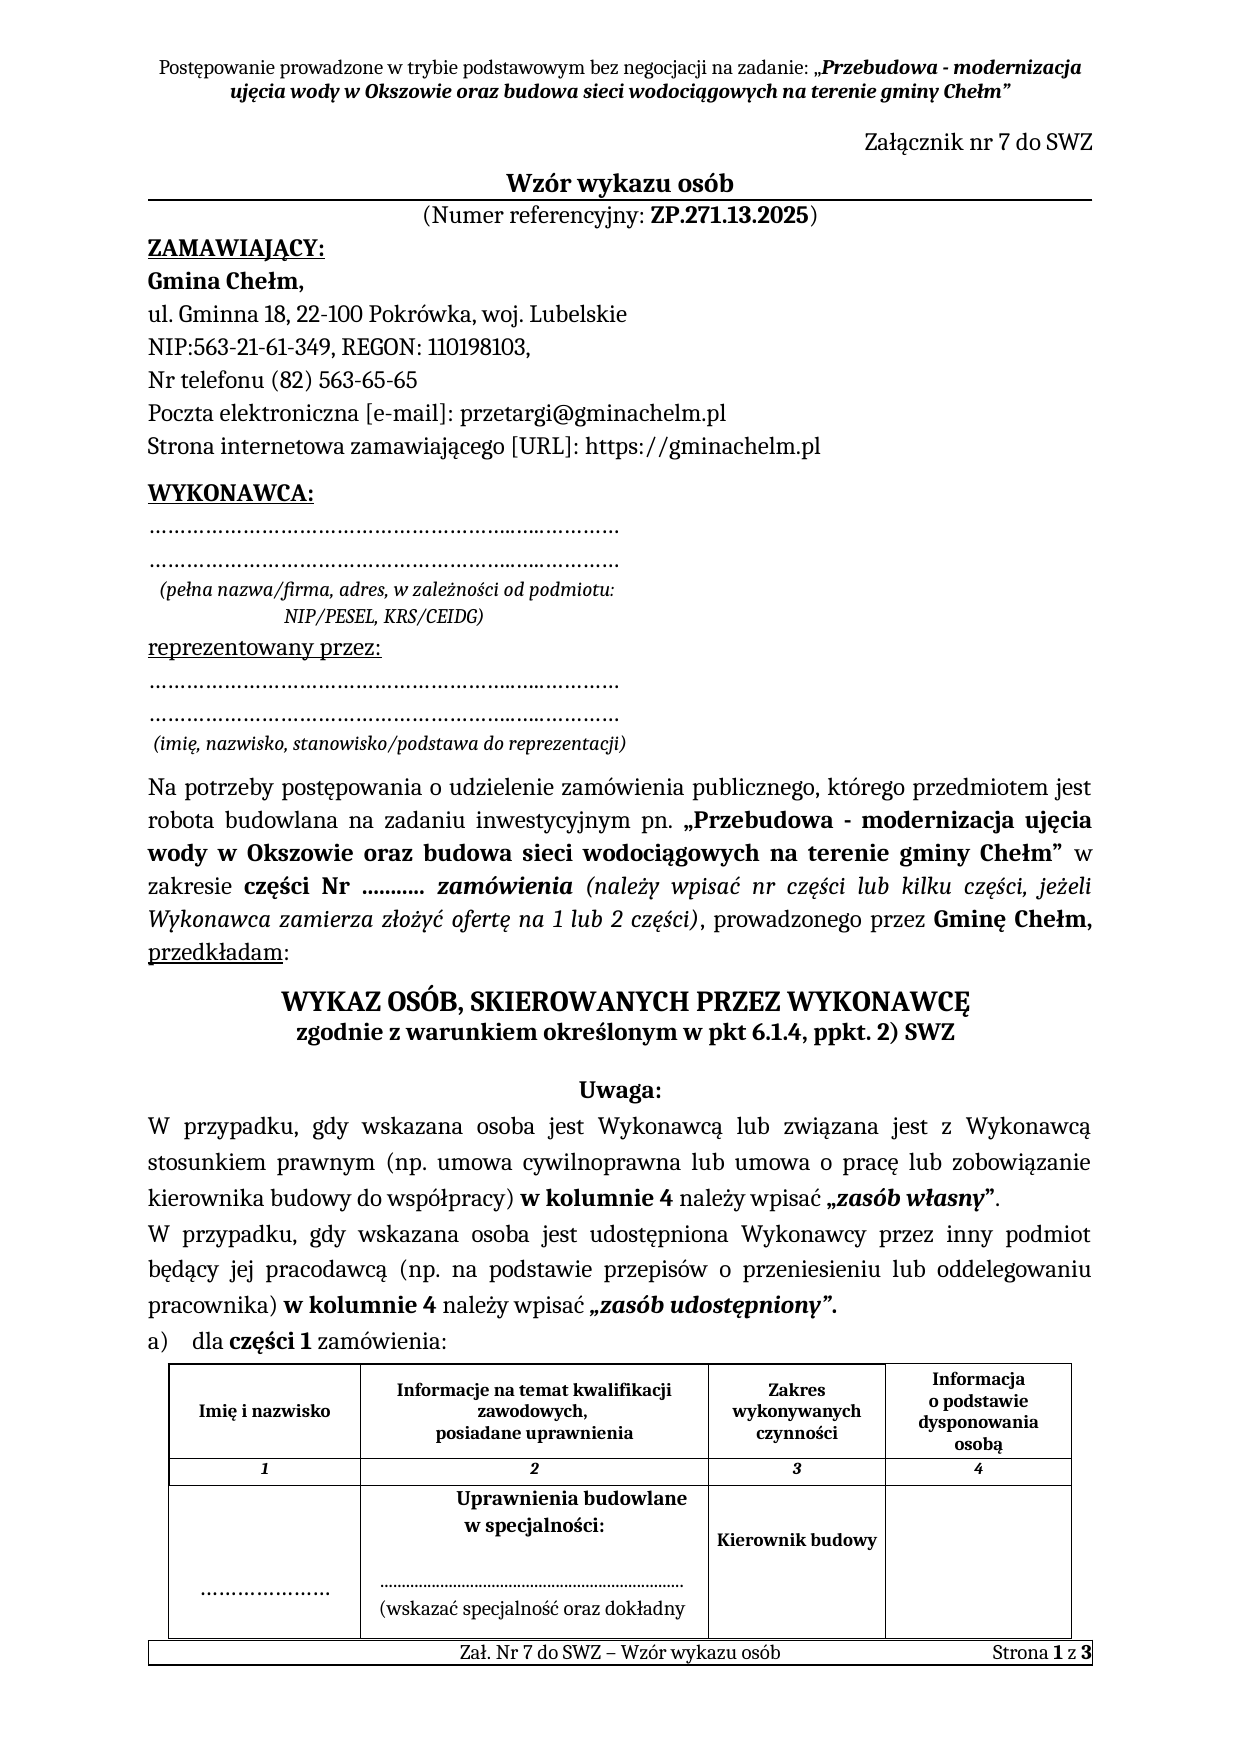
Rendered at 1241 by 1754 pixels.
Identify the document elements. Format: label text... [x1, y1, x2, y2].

text Na potrzeby postępowania o udzielenie zamówienia publicznego, którego przedmiotem jest robota budowlana na zadaniu inwestycyjnym pn. „Przebudowa - modernizacja ujęcia wody w Okszowie oraz budowa sieci wodociągowych na terenie gminy Chełm” w zakresie części Nr ........... zamówienia (należy wpisać nr części lub kilku części, jeżeli Wykonawca zamierza złożyć ofertę na 1 lub 2 części), prowadzonego przez Gminę Chełm, przedkładam: [148, 773, 1092, 967]
text (imię, nazwisko, stanowisko/podstawa do reprezentacji) [148, 732, 1092, 756]
text Strona internetowa zamawiającego [URL]: https://gminachelm.pl [148, 432, 1092, 460]
table_cell Kierownik budowy [709, 1486, 885, 1637]
text zgodnie z warunkiem określonym w pkt 6.1.4, ppkt. 2) SWZ [148, 1018, 1104, 1047]
table_cell [886, 1486, 1071, 1637]
text …………………………………………………..…..………… [148, 511, 650, 540]
text W przypadku, gdy wskazana osoba jest udostępniona Wykonawcy przez inny podmiot będący jej pracodawcą (np. na podstawie przepisów o przeniesieniu lub oddelegowaniu pracownika) w kolumnie 4 należy wpisać „zasób udostępniony”. [148, 1219, 1092, 1320]
text (Numer referencyjny: ZP.271.13.2025) [148, 201, 1092, 229]
text NIP:563-21-61-349, REGON: 110198103, [148, 333, 1092, 361]
text (pełna nazwa/firma, adres, w zależności od podmiotu: NIP/PESEL, KRS/CEIDG) [148, 577, 621, 629]
text …………………………………………………..…..………… [148, 544, 650, 573]
text Załącznik nr 7 do SWZ [148, 128, 1092, 156]
text reprezentowany przez: [148, 632, 1092, 661]
table_header Zakres wykonywanych czynności [709, 1365, 885, 1458]
text Nr telefonu (82) 563-65-65 [148, 366, 1092, 394]
table_cell 2 [361, 1459, 708, 1485]
list dla części 1 zamówienia: [148, 1327, 1092, 1356]
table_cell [361, 1486, 708, 1637]
table_cell ………………… [169, 1486, 360, 1637]
text Poczta elektroniczna [e-mail]: przetargi@gminachelm.pl [148, 399, 1092, 427]
table_cell 1 [170, 1459, 360, 1485]
table_header Imię i nazwisko [170, 1365, 360, 1458]
table_cell 3 [709, 1459, 885, 1485]
text …………………………………………………..…..………… [148, 666, 650, 694]
table_header Informacja o podstawie dysponowania osobą [886, 1364, 1071, 1458]
text W przypadku, gdy wskazana osoba jest Wykonawcą lub związana jest z Wykonawcą stosunkiem prawnym (np. umowa cywilnoprawna lub umowa o pracę lub zobowiązanie kierownika budowy do współpracy) w kolumnie 4 należy wpisać „zasób własny”. [148, 1112, 1092, 1212]
text Uwaga: [148, 1076, 1092, 1104]
text WYKAZ OSÓB, SKIEROWANYCH PRZEZ WYKONAWCĘ [148, 985, 1104, 1018]
text ul. Gminna 18, 22-100 Pokrówka, woj. Lubelskie [148, 299, 1092, 328]
text Gmina Chełm, [148, 267, 1092, 295]
table_header Informacje na temat kwalifikacji zawodowych, posiadane uprawnienia [361, 1365, 708, 1458]
table_cell 4 [886, 1459, 1071, 1485]
text WYKONAWCA: [148, 478, 1092, 507]
text …………………………………………………..…..………… [148, 698, 650, 727]
text ZAMAWIAJĄCY: [148, 233, 1092, 262]
text Wzór wykazu osób [148, 168, 1092, 199]
